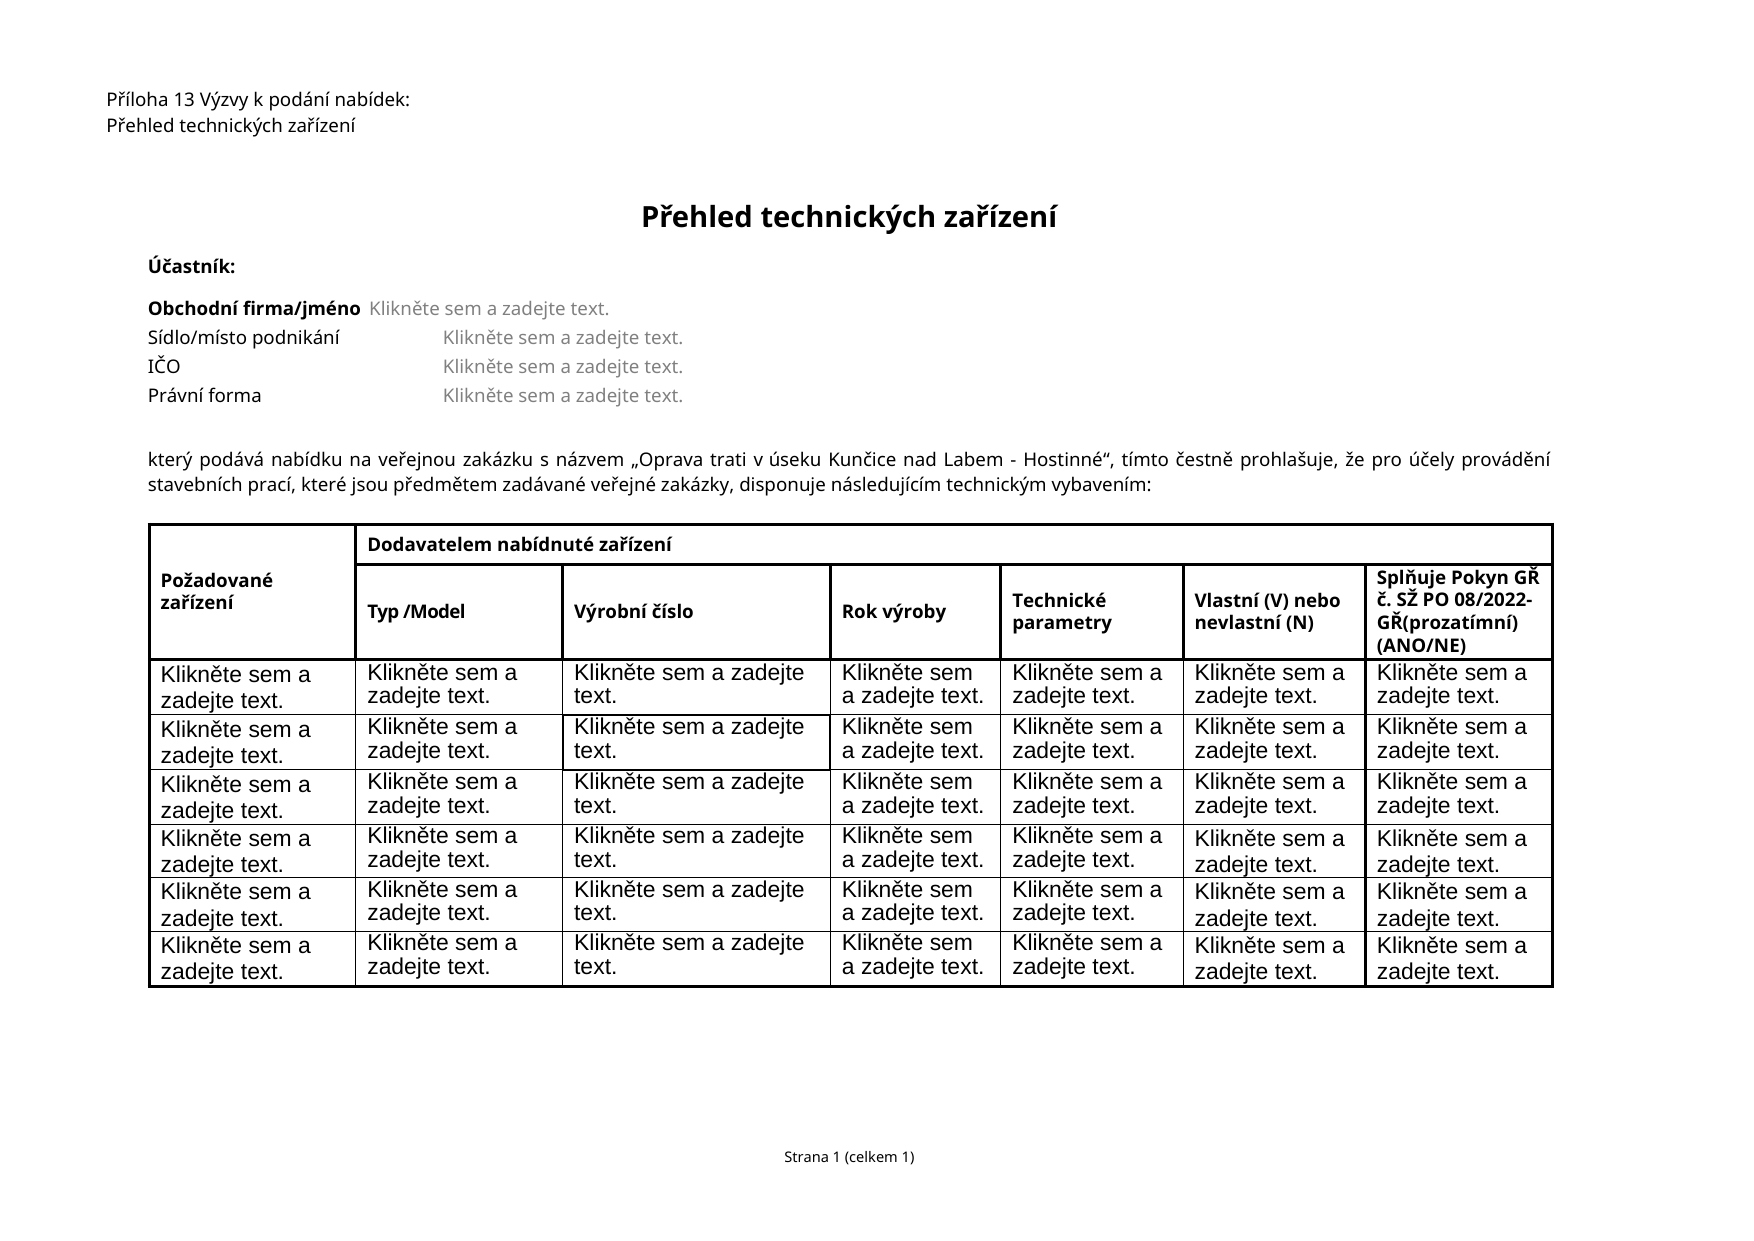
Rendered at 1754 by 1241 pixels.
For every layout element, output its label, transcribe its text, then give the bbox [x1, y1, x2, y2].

table_cell Vlastní (V) nebo nevlastní (N) [1185, 566, 1364, 658]
table_cell Splňuje Pokyn GŘ č. SŽ PO 08/2022-GŘ(prozatímní) (ANO/NE) [1367, 566, 1551, 658]
text IČO [148, 350, 1551, 379]
table_cell Typ /Model [357, 566, 561, 658]
text Účastník: [148, 249, 1551, 279]
text Sídlo/místo podnikání [148, 321, 1551, 350]
table_header Dodavatelem nabídnuté zařízení [357, 526, 1551, 563]
table_header Požadované zařízení [151, 526, 354, 658]
text Obchodní firma/jméno [148, 292, 1551, 321]
title Přehled technických zařízení [148, 196, 1551, 236]
table_cell Výrobní číslo [564, 566, 829, 658]
table_cell Rok výroby [832, 566, 999, 658]
table_cell Technické parametry [1002, 566, 1182, 658]
text Právní forma [148, 379, 1551, 408]
text který podává nabídku na veřejnou zakázku s názvem „Oprava trati v úseku Kunčice nad Labem - Hostinné“, tímto čestně prohlašuje, že pro účely provádění stavebních prací, které jsou předmětem zadávané veřejné zakázky, disponuje následujícím technickým vybavením: [148, 446, 1551, 497]
